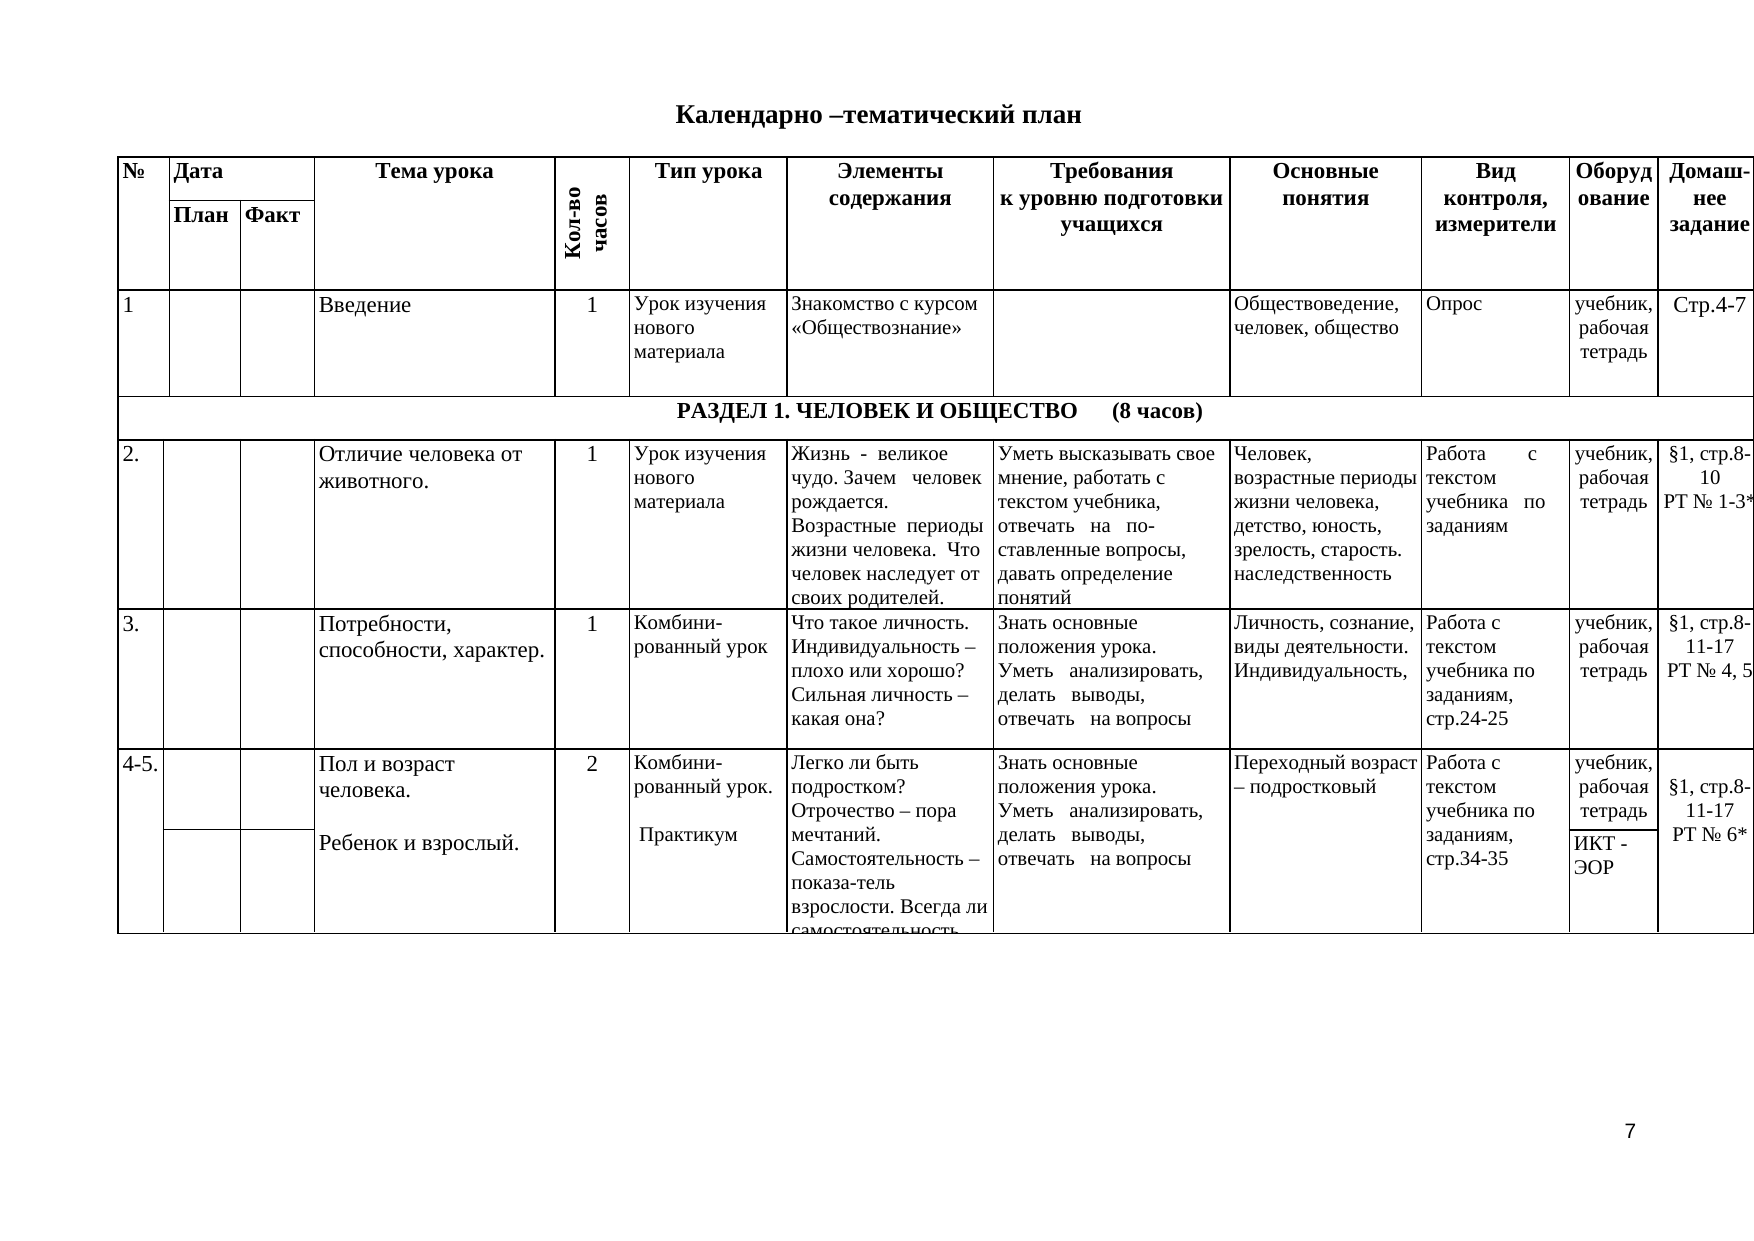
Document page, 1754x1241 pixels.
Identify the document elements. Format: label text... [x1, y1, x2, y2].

table_header Основные понятия [1231, 158, 1421, 289]
table_cell Опрос [1422, 291, 1569, 396]
table_cell 1 [556, 610, 629, 748]
table_cell План [170, 201, 240, 289]
table_cell Введение [315, 291, 554, 396]
table_cell [164, 610, 240, 748]
table_cell §1, стр.8-11-17 РТ № 6* [1659, 750, 1753, 932]
table_cell Обществоведение, человек, общество [1231, 291, 1421, 396]
table_cell [164, 441, 240, 608]
table_cell ИКТ - ЭОР [1570, 831, 1657, 932]
table_cell 3. [119, 610, 163, 748]
table_cell учебник, рабочая тетрадь [1570, 750, 1657, 829]
table_cell Работа с текстом учебника по заданиям, стр.34-35 [1422, 750, 1569, 932]
table_header Элементы содержания [788, 158, 993, 289]
table_cell §1, стр.8-10 РТ № 1-3* [1659, 441, 1753, 608]
table_cell [241, 750, 314, 829]
table_cell Знакомство с курсом «Обществознание» [788, 291, 993, 396]
table_cell [164, 750, 240, 829]
table_cell [164, 830, 240, 932]
table_header Требования к уровню подготовки учащихся [994, 158, 1229, 289]
table_cell 1 [556, 441, 629, 608]
table_cell [170, 291, 240, 396]
table_cell учебник, рабочая тетрадь [1570, 291, 1657, 396]
table_cell 1 [119, 291, 169, 396]
table_cell [241, 441, 314, 608]
table_cell Личность, сознание, виды деятельности. Индивидуальность, [1231, 610, 1421, 748]
table_cell [994, 291, 1229, 396]
table_cell Работа с текстом учебника по заданиям, стр.24-25 [1422, 610, 1569, 748]
table_cell §1, стр.8-11-17 РТ № 4, 5 [1659, 610, 1753, 748]
table_header Домашнее задание [1659, 158, 1753, 289]
table_header Кол-во часов [556, 158, 629, 289]
table_cell Стр.4-7 [1659, 291, 1753, 396]
table_cell Урок изучения нового материала [630, 441, 786, 608]
table_cell Легко ли быть подростком? Отрочество – пора мечтаний. Самостоятельность – показа-тель взрослости. Всегда ли самостоятельность приносит пользу. Нужны ли сегодня рыцари. [788, 750, 993, 932]
table_cell Потребности, способности, характер. [315, 610, 554, 748]
table_cell учебник, рабочая тетрадь [1570, 610, 1657, 748]
table_header № [119, 158, 169, 289]
table_header Вид контроля, измерители [1422, 158, 1569, 289]
text Календарно –тематический план [122, 98, 1636, 129]
table_cell Урок изучения нового материала [630, 291, 786, 396]
table_cell Пол и возраст человека. Ребенок и взрослый. [315, 750, 554, 932]
table_cell учебник, рабочая тетрадь [1570, 441, 1657, 608]
table_cell Жизнь - великое чудо. Зачем человек рождается. Возрастные периоды жизни человека. Что человек наследует от своих родителей. Почему нужно уважать старших [788, 441, 993, 608]
table_cell Отличие человека от животного. [315, 441, 554, 608]
table_cell Что такое личность. Индивидуальность – плохо или хорошо? Сильная личность – какая она? [788, 610, 993, 748]
table_cell Переходный возраст – подростковый [1231, 750, 1421, 932]
table_cell Факт [241, 201, 314, 289]
table_cell РАЗДЕЛ 1. ЧЕЛОВЕК И ОБЩЕСТВО (8 часов) [119, 397, 1753, 439]
table_header Оборудование [1570, 158, 1657, 289]
table_cell Работа с текстом учебника по заданиям [1422, 441, 1569, 608]
table_header Тип урока [630, 158, 786, 289]
table_header Дата [170, 158, 314, 200]
table_header Тема урока [315, 158, 554, 289]
table_cell Уметь высказывать свое мнение, работать с текстом учебника, отвечать на поставленные вопросы, давать определение понятий [994, 441, 1229, 608]
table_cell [994, 750, 1229, 932]
table_cell Комбинированный урок. Практикум [630, 750, 786, 932]
table_cell 1 [556, 291, 629, 396]
table_cell Человек, возрастные периоды жизни человека, детство, юность, зрелость, старость. наследственность [1231, 441, 1421, 608]
table_cell [241, 830, 314, 932]
table_cell Знать основные положения урока. Уметь анализировать, делать выводы, отвечать на вопросы [994, 610, 1229, 748]
table_cell Комбинированный урок [630, 610, 786, 748]
table_cell 2 [556, 750, 629, 932]
table_cell [241, 610, 314, 748]
table_cell [241, 291, 314, 396]
table_cell 4-5. [119, 750, 163, 932]
table_cell 2. [119, 441, 163, 608]
